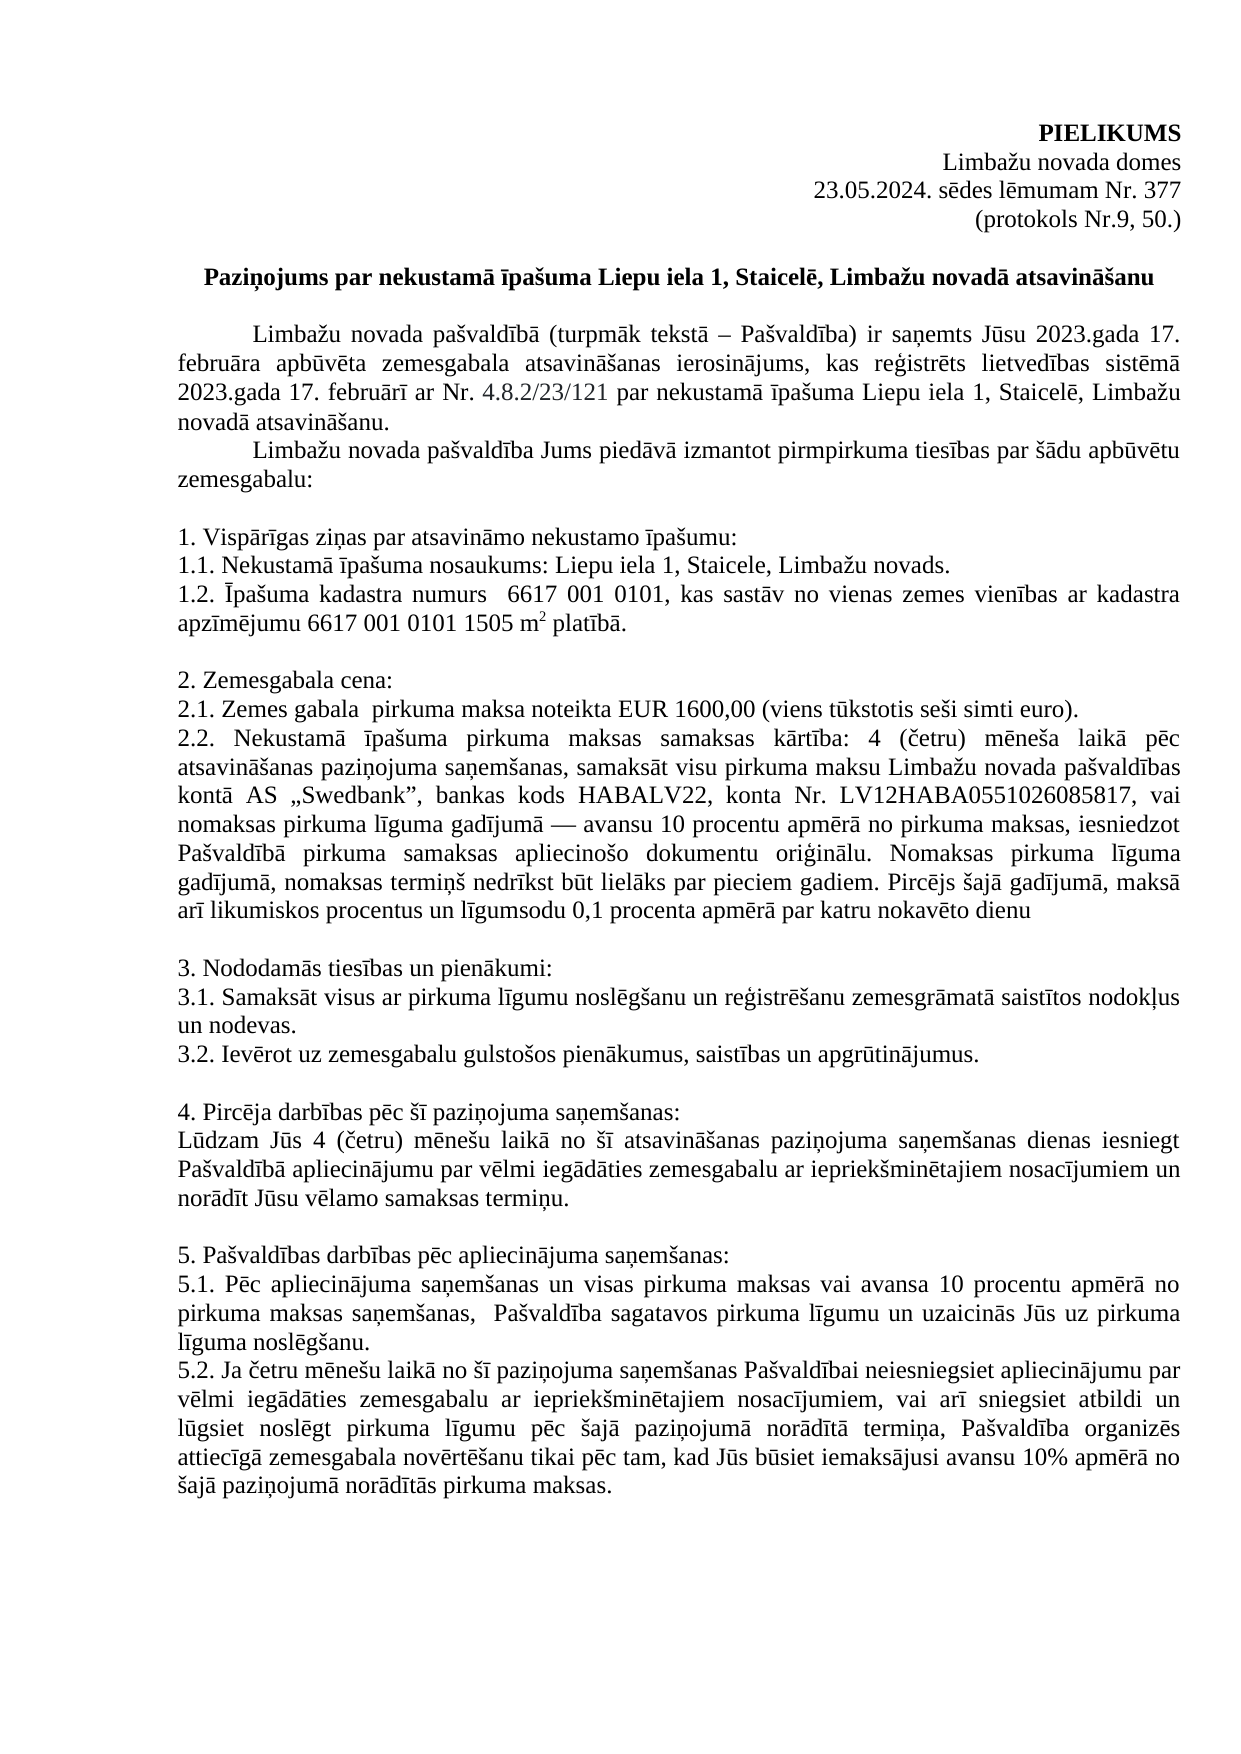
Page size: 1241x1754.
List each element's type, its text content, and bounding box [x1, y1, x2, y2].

text 2.1. Zemes gabala pirkuma maksa noteikta EUR 1600,00 (viens tūkstotis seši simti euro). [177, 694, 1181, 723]
text Limbažu novada domes [177, 147, 1181, 176]
text Limbažu novada pašvaldībā (turpmāk tekstā – Pašvaldība) ir saņemts Jūsu 2023.gada 17. februāra apbūvēta zemesgabala atsavināšanas ierosinājums, kas reģistrēts lietvedības sistēmā 2023.gada 17. februārī ar Nr. 4.8.2/23/121 par nekustamā īpašuma Liepu iela 1, Staicelē, Limbažu novadā atsavināšanu. [177, 319, 1181, 435]
text 4. Pircēja darbības pēc šī paziņojuma saņemšanas: [177, 1097, 1181, 1125]
text 1.2. Īpašuma kadastra numurs 6617 001 0101, kas sastāv no vienas zemes vienības ar kadastra apzīmējumu 6617 001 0101 1505 m2 platībā. [177, 579, 1181, 637]
text 2. Zemesgabala cena: [177, 665, 1181, 694]
text 2.2. Nekustamā īpašuma pirkuma maksas samaksas kārtība: 4 (četru) mēneša laikā pēc atsavināšanas paziņojuma saņemšanas, samaksāt visu pirkuma maksu Limbažu novada pašvaldības kontā AS „Swedbank”, bankas kods HABALV22, konta Nr. LV12HABA0551026085817, vai nomaksas pirkuma līguma gadījumā — avansu 10 procentu apmērā no pirkuma maksas, iesniedzot Pašvaldībā pirkuma samaksas apliecinošo dokumentu oriģinālu. Nomaksas pirkuma līguma gadījumā, nomaksas termiņš nedrīkst būt lielāks par pieciem gadiem. Pircējs šajā gadījumā, maksā arī likumiskos procentus un līgumsodu 0,1 procenta apmērā par katru nokavēto dienu [177, 723, 1181, 924]
text 23.05.2024. sēdes lēmumam Nr. 377 [177, 176, 1181, 204]
text 3.1. Samaksāt visus ar pirkuma līgumu noslēgšanu un reģistrēšanu zemesgrāmatā saistītos nodokļus un nodevas. [177, 982, 1181, 1039]
text 5.2. Ja četru mēnešu laikā no šī paziņojuma saņemšanas Pašvaldībai neiesniegsiet apliecinājumu par vēlmi iegādāties zemesgabalu ar iepriekšminētajiem nosacījumiem, vai arī sniegsiet atbildi un lūgsiet noslēgt pirkuma līgumu pēc šajā paziņojumā norādītā termiņa, Pašvaldība organizēs attiecīgā zemesgabala novērtēšanu tikai pēc tam, kad Jūs būsiet iemaksājusi avansu 10% apmērā no šajā paziņojumā norādītās pirkuma maksas. [177, 1355, 1181, 1499]
text 5.1. Pēc apliecinājuma saņemšanas un visas pirkuma maksas vai avansa 10 procentu apmērā no pirkuma maksas saņemšanas, Pašvaldība sagatavos pirkuma līgumu un uzaicinās Jūs uz pirkuma līguma noslēgšanu. [177, 1269, 1181, 1355]
text 3. Nododamās tiesības un pienākumi: [177, 953, 1181, 982]
text (protokols Nr.9, 50.) [177, 204, 1181, 233]
text 1.1. Nekustamā īpašuma nosaukums: Liepu iela 1, Staicele, Limbažu novads. [177, 550, 1181, 579]
text Lūdzam Jūs 4 (četru) mēnešu laikā no šī atsavināšanas paziņojuma saņemšanas dienas iesniegt Pašvaldībā apliecinājumu par vēlmi iegādāties zemesgabalu ar iepriekšminētajiem nosacījumiem un norādīt Jūsu vēlamo samaksas termiņu. [177, 1125, 1181, 1212]
text 5. Pašvaldības darbības pēc apliecinājuma saņemšanas: [177, 1240, 1181, 1269]
text Paziņojums par nekustamā īpašuma Liepu iela 1, Staicelē, Limbažu novadā atsavināšanu [177, 262, 1181, 291]
text Limbažu novada pašvaldība Jums piedāvā izmantot pirmpirkuma tiesības par šādu apbūvētu zemesgabalu: [177, 435, 1181, 493]
text 1. Vispārīgas ziņas par atsavināmo nekustamo īpašumu: [177, 522, 1181, 550]
text 3.2. Ievērot uz zemesgabalu gulstošos pienākumus, saistības un apgrūtinājumus. [177, 1039, 1181, 1068]
text PIELIKUMS [177, 118, 1181, 147]
